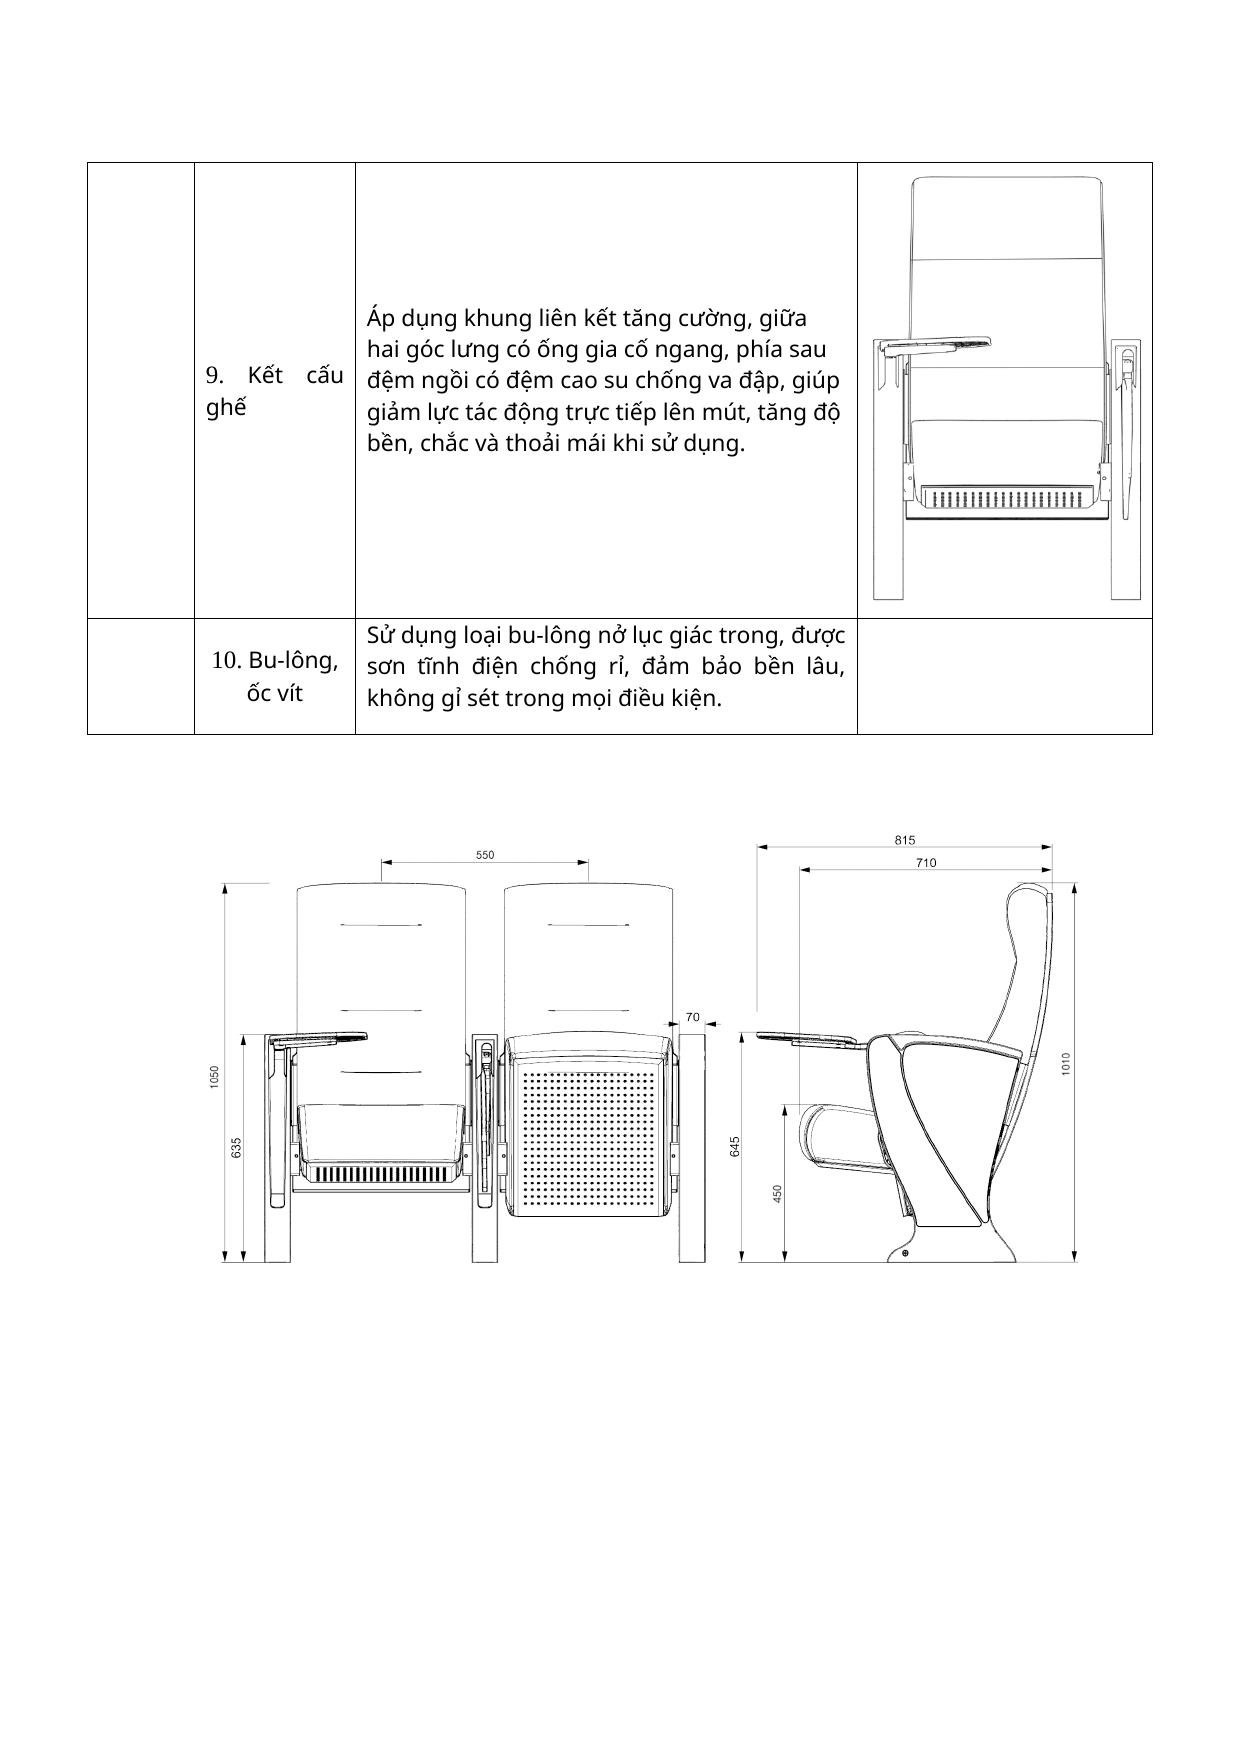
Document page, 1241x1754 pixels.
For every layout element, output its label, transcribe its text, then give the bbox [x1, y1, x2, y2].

picture [187, 781, 1109, 1312]
table_cell [88, 619, 194, 734]
table_cell [88, 163, 194, 618]
table_cell Áp dụng khung liên kết tăng cường, giữa hai góc lưng có ống gia cố ngang, phía sau đệm ngồi có đệm cao su chống va đập, giúp giảm lực tác động trực tiếp lên mút, tăng độ bền, chắc và thoải mái khi sử dụng. [356, 163, 857, 618]
table_cell [858, 619, 1152, 734]
table_cell 10. Bu-lông, ốc vít [195, 619, 355, 734]
table_cell 9. Kết cấu ghế [195, 163, 355, 618]
picture [868, 163, 1142, 607]
table_cell [858, 163, 1152, 618]
table_cell Sử dụng loại bu-lông nở lục giác trong, được sơn tĩnh điện chống rỉ, đảm bảo bền lâu, không gỉ sét trong mọi điều kiện. [356, 619, 857, 734]
